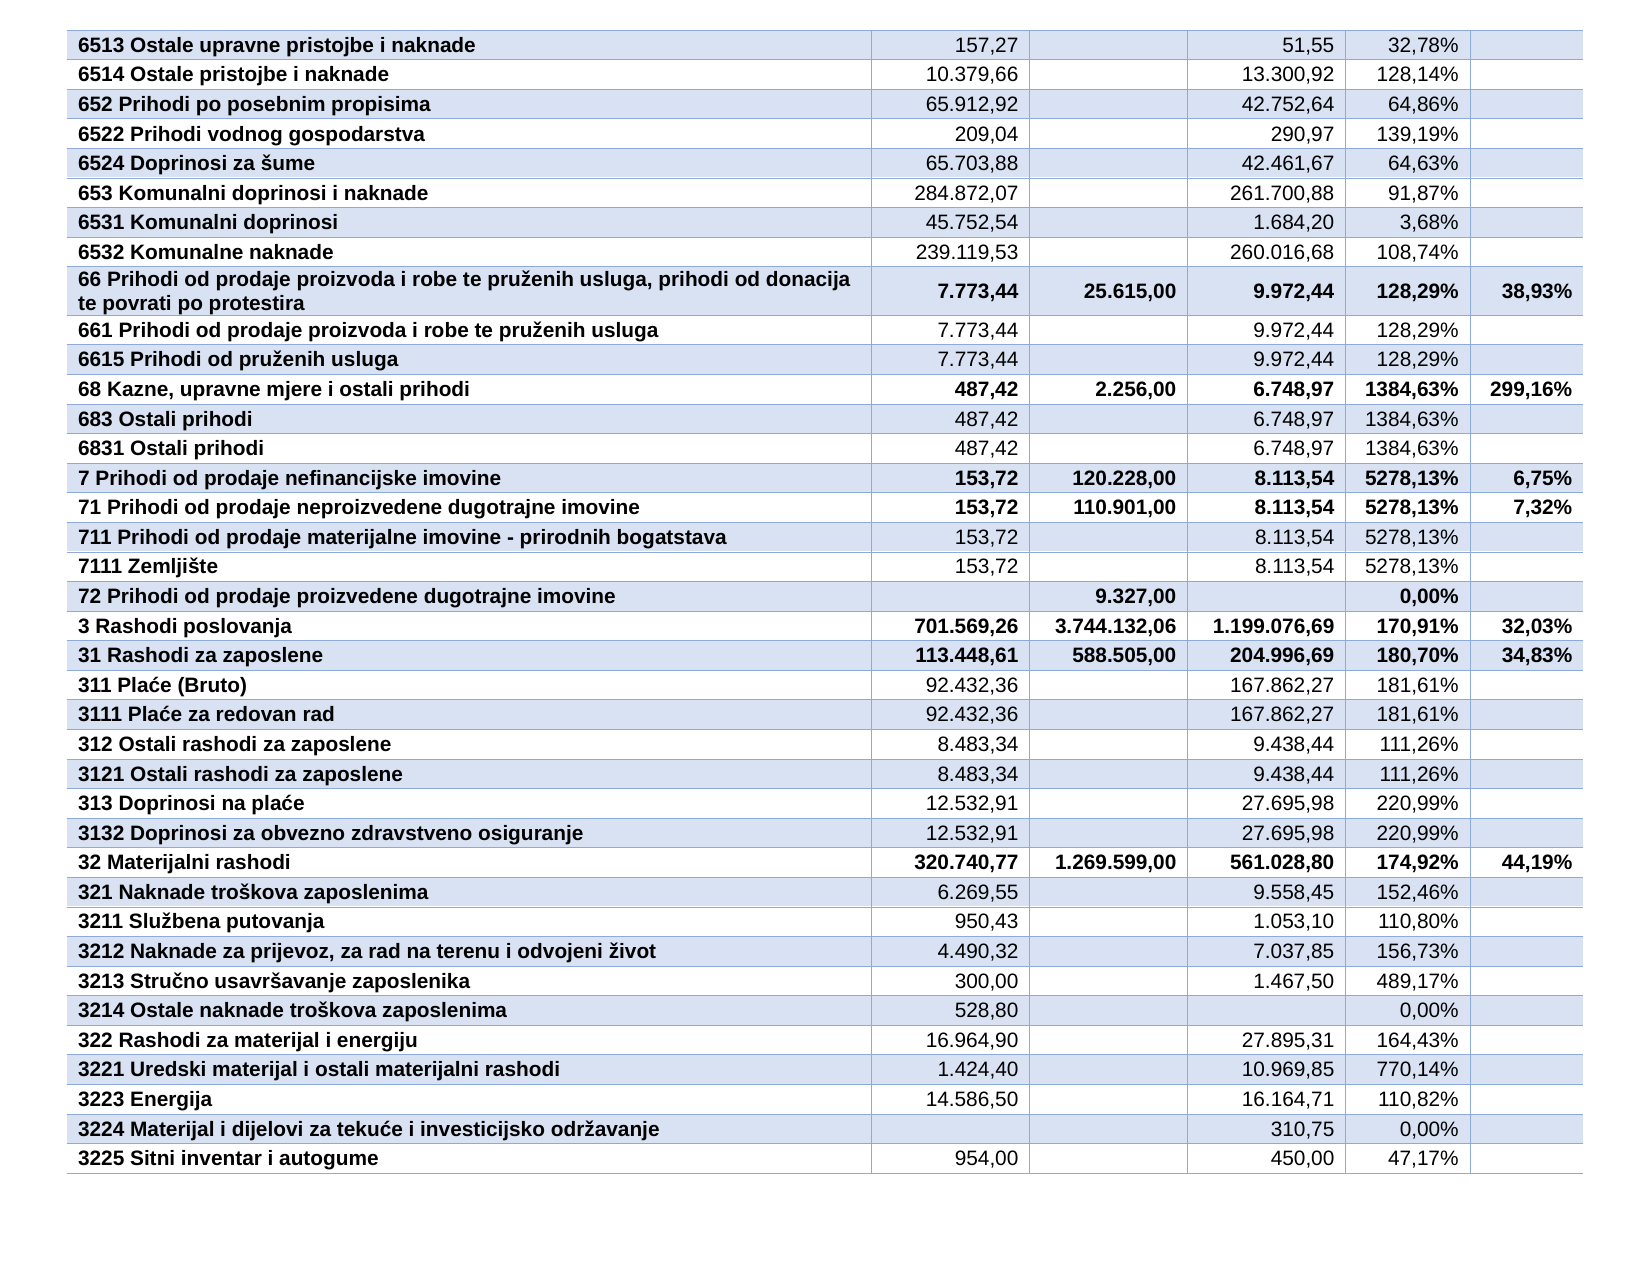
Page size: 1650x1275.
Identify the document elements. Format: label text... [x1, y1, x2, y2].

table_cell 8.113,54 [1188, 553, 1345, 581]
table_cell [1030, 345, 1187, 374]
table_cell 170,91% [1346, 612, 1470, 640]
table_cell [1471, 996, 1583, 1025]
table_cell [1471, 1115, 1583, 1143]
table_cell [1471, 1144, 1583, 1173]
table_cell 156,73% [1346, 937, 1470, 966]
table_cell [1471, 789, 1583, 818]
table_cell 181,61% [1346, 671, 1470, 699]
table_cell 3211 Službena putovanja [67, 908, 871, 936]
table_cell 128,29% [1346, 345, 1470, 374]
table_cell 153,72 [872, 464, 1029, 492]
table_cell 6615 Prihodi od pruženih usluga [67, 345, 871, 374]
table_cell 6524 Doprinosi za šume [67, 149, 871, 177]
table_cell 5278,13% [1346, 493, 1470, 522]
table_cell [1188, 582, 1345, 611]
table_cell 1.269.599,00 [1030, 848, 1187, 877]
table_cell 311 Plaće (Bruto) [67, 671, 871, 699]
table_cell 9.438,44 [1188, 730, 1345, 758]
table_cell [1471, 908, 1583, 936]
table_cell [1030, 730, 1187, 758]
table_cell 3.744.132,06 [1030, 612, 1187, 640]
table_cell [1030, 1026, 1187, 1054]
table_cell 153,72 [872, 523, 1029, 551]
table_cell [1471, 700, 1583, 729]
table_cell [1471, 208, 1583, 237]
table_cell 6532 Komunalne naknade [67, 238, 871, 266]
table_cell 3221 Uredski materijal i ostali materijalni rashodi [67, 1055, 871, 1084]
table_cell [1471, 1085, 1583, 1113]
table_cell [1030, 553, 1187, 581]
table_cell 6.748,97 [1188, 434, 1345, 463]
table_cell 6.269,55 [872, 878, 1029, 906]
table_cell [1471, 238, 1583, 266]
table_cell 220,99% [1346, 789, 1470, 818]
table_cell 7 Prihodi od prodaje nefinancijske imovine [67, 464, 871, 492]
table_cell 120.228,00 [1030, 464, 1187, 492]
table_cell 9.438,44 [1188, 760, 1345, 788]
table_cell 64,86% [1346, 90, 1470, 118]
table_cell [1030, 1085, 1187, 1113]
table_cell [1030, 996, 1187, 1025]
table_cell 14.586,50 [872, 1085, 1029, 1113]
table_cell 1384,63% [1346, 405, 1470, 433]
table_cell 1.467,50 [1188, 967, 1345, 995]
table_cell 0,00% [1346, 582, 1470, 611]
table_cell 1384,63% [1346, 434, 1470, 463]
table_cell [1471, 937, 1583, 966]
table_cell 284.872,07 [872, 179, 1029, 207]
table_cell 9.972,44 [1188, 316, 1345, 344]
table_cell [1030, 405, 1187, 433]
table_cell [1471, 179, 1583, 207]
table_cell [1471, 760, 1583, 788]
table_cell 320.740,77 [872, 848, 1029, 877]
table_cell 32 Materijalni rashodi [67, 848, 871, 877]
table_cell 7.037,85 [1188, 937, 1345, 966]
table_cell 8.113,54 [1188, 493, 1345, 522]
table_cell 167.862,27 [1188, 671, 1345, 699]
table_cell 128,29% [1346, 316, 1470, 344]
table_cell 300,00 [872, 967, 1029, 995]
table_cell 322 Rashodi za materijal i energiju [67, 1026, 871, 1054]
table_cell [1030, 760, 1187, 788]
table_cell [1030, 789, 1187, 818]
table_cell 68 Kazne, upravne mjere i ostali prihodi [67, 375, 871, 403]
table_cell 312 Ostali rashodi za zaposlene [67, 730, 871, 758]
table_cell 9.972,44 [1188, 267, 1345, 315]
table_cell 6531 Komunalni doprinosi [67, 208, 871, 237]
table_cell 110.901,00 [1030, 493, 1187, 522]
table_cell [1030, 937, 1187, 966]
table_cell 1384,63% [1346, 375, 1470, 403]
table_cell [1030, 700, 1187, 729]
table_cell 9.558,45 [1188, 878, 1345, 906]
table_cell [1471, 967, 1583, 995]
table_cell [1030, 316, 1187, 344]
table_cell 10.379,66 [872, 60, 1029, 89]
table_cell 42.461,67 [1188, 149, 1345, 177]
table_cell 8.113,54 [1188, 523, 1345, 551]
table_cell [1030, 1115, 1187, 1143]
table_cell 47,17% [1346, 1144, 1470, 1173]
table_cell [1471, 60, 1583, 89]
table_cell 181,61% [1346, 700, 1470, 729]
table_cell [1471, 316, 1583, 344]
table_cell 3214 Ostale naknade troškova zaposlenima [67, 996, 871, 1025]
table_cell 7,32% [1471, 493, 1583, 522]
table_cell 5278,13% [1346, 523, 1470, 551]
table_cell [1471, 31, 1583, 59]
table_cell [1030, 149, 1187, 177]
table_cell [1030, 819, 1187, 847]
table_cell 7111 Zemljište [67, 553, 871, 581]
table_cell 12.532,91 [872, 789, 1029, 818]
table_cell 16.964,90 [872, 1026, 1029, 1054]
table_cell 71 Prihodi od prodaje neproizvedene dugotrajne imovine [67, 493, 871, 522]
table_cell 3111 Plaće za redovan rad [67, 700, 871, 729]
table_cell 7.773,44 [872, 267, 1029, 315]
table_cell 3225 Sitni inventar i autogume [67, 1144, 871, 1173]
table_cell 65.912,92 [872, 90, 1029, 118]
table_cell 450,00 [1188, 1144, 1345, 1173]
table_cell [1471, 582, 1583, 611]
table_cell 5278,13% [1346, 464, 1470, 492]
table_cell 3,68% [1346, 208, 1470, 237]
table_cell 157,27 [872, 31, 1029, 59]
table_cell [1030, 967, 1187, 995]
table_cell 528,80 [872, 996, 1029, 1025]
table_cell 683 Ostali prihodi [67, 405, 871, 433]
table_cell 6513 Ostale upravne pristojbe i naknade [67, 31, 871, 59]
table_cell [1471, 90, 1583, 118]
table_cell 6.748,97 [1188, 375, 1345, 403]
table_cell 139,19% [1346, 119, 1470, 148]
table_cell 152,46% [1346, 878, 1470, 906]
table_cell 770,14% [1346, 1055, 1470, 1084]
table_cell [1030, 60, 1187, 89]
table_cell [872, 582, 1029, 611]
table_cell 321 Naknade troškova zaposlenima [67, 878, 871, 906]
table_cell 260.016,68 [1188, 238, 1345, 266]
table_cell 13.300,92 [1188, 60, 1345, 89]
table_cell 5278,13% [1346, 553, 1470, 581]
table_cell 0,00% [1346, 1115, 1470, 1143]
table_cell 313 Doprinosi na plaće [67, 789, 871, 818]
table_cell [1471, 405, 1583, 433]
table_cell 9.327,00 [1030, 582, 1187, 611]
table_cell [1030, 208, 1187, 237]
table_cell 1.424,40 [872, 1055, 1029, 1084]
table_cell [1471, 119, 1583, 148]
table_cell 92.432,36 [872, 671, 1029, 699]
table_cell 3132 Doprinosi za obvezno zdravstveno osiguranje [67, 819, 871, 847]
table_cell 110,80% [1346, 908, 1470, 936]
table_cell 6.748,97 [1188, 405, 1345, 433]
table_cell [1030, 878, 1187, 906]
table_cell 64,63% [1346, 149, 1470, 177]
table_cell 3121 Ostali rashodi za zaposlene [67, 760, 871, 788]
table_cell 204.996,69 [1188, 641, 1345, 670]
table_cell 91,87% [1346, 179, 1470, 207]
table_cell 653 Komunalni doprinosi i naknade [67, 179, 871, 207]
table_cell 652 Prihodi po posebnim propisima [67, 90, 871, 118]
table_cell 220,99% [1346, 819, 1470, 847]
table_cell 6514 Ostale pristojbe i naknade [67, 60, 871, 89]
table_cell 174,92% [1346, 848, 1470, 877]
table_cell 38,93% [1471, 267, 1583, 315]
table_cell [872, 1115, 1029, 1143]
table_cell [1030, 31, 1187, 59]
table_cell 44,19% [1471, 848, 1583, 877]
table_cell 9.972,44 [1188, 345, 1345, 374]
table_cell 209,04 [872, 119, 1029, 148]
table_cell 290,97 [1188, 119, 1345, 148]
table_cell [1188, 996, 1345, 1025]
table_cell 1.199.076,69 [1188, 612, 1345, 640]
table_cell 10.969,85 [1188, 1055, 1345, 1084]
table_cell 32,03% [1471, 612, 1583, 640]
table_cell 31 Rashodi za zaposlene [67, 641, 871, 670]
table_cell 661 Prihodi od prodaje proizvoda i robe te pruženih usluga [67, 316, 871, 344]
table_cell 111,26% [1346, 730, 1470, 758]
table_cell 32,78% [1346, 31, 1470, 59]
table_cell 16.164,71 [1188, 1085, 1345, 1113]
table_cell 51,55 [1188, 31, 1345, 59]
table_cell 66 Prihodi od prodaje proizvoda i robe te pruženih usluga, prihodi od donacija te povrati po protestira [67, 267, 871, 315]
table_cell [1471, 523, 1583, 551]
table_cell 1.684,20 [1188, 208, 1345, 237]
table_cell [1471, 1055, 1583, 1084]
table_cell 8.483,34 [872, 730, 1029, 758]
table_cell 110,82% [1346, 1085, 1470, 1113]
table_cell 45.752,54 [872, 208, 1029, 237]
table_cell 6831 Ostali prihodi [67, 434, 871, 463]
table_cell 239.119,53 [872, 238, 1029, 266]
table_cell 128,14% [1346, 60, 1470, 89]
table_cell [1471, 553, 1583, 581]
table_cell 25.615,00 [1030, 267, 1187, 315]
table_cell 487,42 [872, 405, 1029, 433]
table_cell 2.256,00 [1030, 375, 1187, 403]
table_cell 489,17% [1346, 967, 1470, 995]
table_cell 12.532,91 [872, 819, 1029, 847]
table_cell 711 Prihodi od prodaje materijalne imovine - prirodnih bogatstava [67, 523, 871, 551]
table_cell 128,29% [1346, 267, 1470, 315]
table_cell 1.053,10 [1188, 908, 1345, 936]
table_cell 65.703,88 [872, 149, 1029, 177]
table_cell [1471, 730, 1583, 758]
table_cell 72 Prihodi od prodaje proizvedene dugotrajne imovine [67, 582, 871, 611]
table_cell 0,00% [1346, 996, 1470, 1025]
table_cell 4.490,32 [872, 937, 1029, 966]
table_cell 950,43 [872, 908, 1029, 936]
table_cell 7.773,44 [872, 345, 1029, 374]
table_cell 7.773,44 [872, 316, 1029, 344]
table_cell [1471, 345, 1583, 374]
table_cell 108,74% [1346, 238, 1470, 266]
table_cell 34,83% [1471, 641, 1583, 670]
table_cell [1030, 434, 1187, 463]
table_cell 6522 Prihodi vodnog gospodarstva [67, 119, 871, 148]
table_cell 27.695,98 [1188, 819, 1345, 847]
table_cell [1030, 238, 1187, 266]
table_cell 3213 Stručno usavršavanje zaposlenika [67, 967, 871, 995]
table_cell 588.505,00 [1030, 641, 1187, 670]
table_cell 561.028,80 [1188, 848, 1345, 877]
table_cell 164,43% [1346, 1026, 1470, 1054]
table_cell [1030, 119, 1187, 148]
table_cell 299,16% [1471, 375, 1583, 403]
table_cell 310,75 [1188, 1115, 1345, 1143]
table_cell 3 Rashodi poslovanja [67, 612, 871, 640]
table_cell [1471, 819, 1583, 847]
table_cell 487,42 [872, 375, 1029, 403]
table_cell [1030, 1144, 1187, 1173]
table_cell 8.483,34 [872, 760, 1029, 788]
table_cell 113.448,61 [872, 641, 1029, 670]
table_cell [1471, 434, 1583, 463]
table_cell 487,42 [872, 434, 1029, 463]
table_cell [1030, 908, 1187, 936]
table_cell 153,72 [872, 553, 1029, 581]
table_cell 92.432,36 [872, 700, 1029, 729]
table_cell 111,26% [1346, 760, 1470, 788]
table_cell [1471, 149, 1583, 177]
table_cell [1030, 179, 1187, 207]
table_cell 42.752,64 [1188, 90, 1345, 118]
table_cell 3212 Naknade za prijevoz, za rad na terenu i odvojeni život [67, 937, 871, 966]
table_cell [1030, 1055, 1187, 1084]
table_cell 27.895,31 [1188, 1026, 1345, 1054]
table_cell 954,00 [872, 1144, 1029, 1173]
table_cell 153,72 [872, 493, 1029, 522]
table_cell 261.700,88 [1188, 179, 1345, 207]
table_cell 6,75% [1471, 464, 1583, 492]
table_cell 3223 Energija [67, 1085, 871, 1113]
table_cell [1471, 671, 1583, 699]
table_cell 27.695,98 [1188, 789, 1345, 818]
table_cell [1471, 1026, 1583, 1054]
table_cell 167.862,27 [1188, 700, 1345, 729]
table_cell [1030, 523, 1187, 551]
table_cell 3224 Materijal i dijelovi za tekuće i investicijsko održavanje [67, 1115, 871, 1143]
table_cell 8.113,54 [1188, 464, 1345, 492]
table_cell [1471, 878, 1583, 906]
table_cell 180,70% [1346, 641, 1470, 670]
table_cell [1030, 671, 1187, 699]
table_cell [1030, 90, 1187, 118]
table_cell 701.569,26 [872, 612, 1029, 640]
